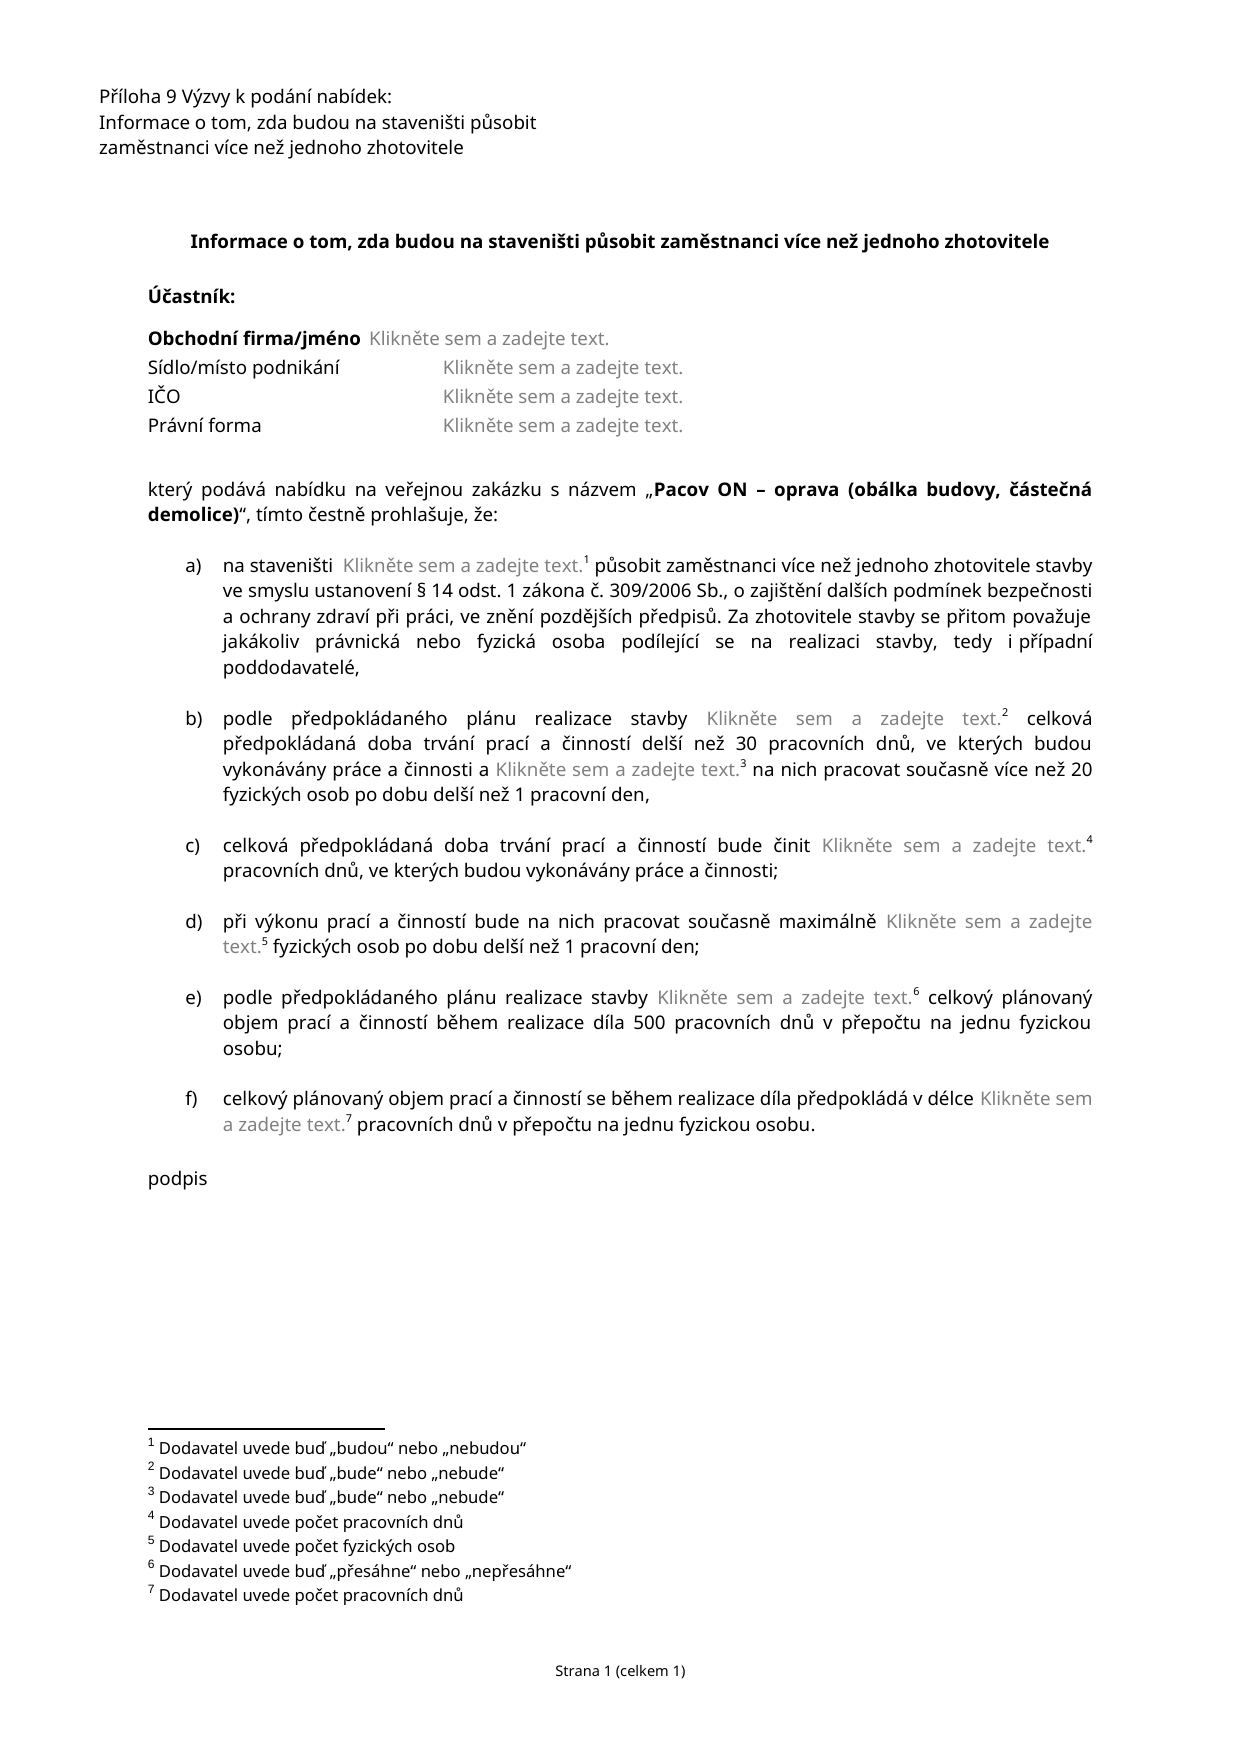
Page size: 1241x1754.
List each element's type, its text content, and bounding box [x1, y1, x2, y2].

text Obchodní firma/jméno [148, 322, 1093, 351]
list na staveništi působit zaměstnanci více než jednoho zhotovitele stavby ve smyslu ustanovení § 14 odst. 1 zákona č. 309/2006 Sb., o zajištění dalších podmínek bezpečnosti a ochrany zdraví při práci, ve znění pozdějších předpisů. Za zhotovitele stavby se přitom považuje jakákoliv právnická nebo fyzická osoba podílející se na realizaci stavby, tedy i případní poddodavatelé, [185, 552, 1093, 680]
list podle předpokládaného plánu realizace stavby celková předpokládaná doba trvání prací a činností delší než 30 pracovních dnů, ve kterých budou vykonávány práce a činnosti a na nich pracovat současně více než 20 fyzických osob po dobu delší než 1 pracovní den, [185, 705, 1093, 807]
title Informace o tom, zda budou na staveništi působit zaměstnanci více než jednoho zhotovitele [148, 228, 1093, 254]
list podle předpokládaného plánu realizace stavby celkový plánovaný objem prací a činností během realizace díla 500 pracovních dnů v přepočtu na jednu fyzickou osobu; [185, 984, 1093, 1061]
text který podává nabídku na veřejnou zakázku s názvem „Pacov ON – oprava (obálka budovy, částečná demolice)“, tímto čestně prohlašuje, že: [148, 476, 1093, 527]
list celková předpokládaná doba trvání prací a činností bude činit pracovních dnů, ve kterých budou vykonávány práce a činnosti; [185, 832, 1093, 883]
list celkový plánovaný objem prací a činností se během realizace díla předpokládá v délce pracovních dnů v přepočtu na jednu fyzickou osobu. [185, 1086, 1093, 1137]
text Právní forma [148, 409, 1093, 438]
text IČO [148, 380, 1093, 409]
text podpis [148, 1162, 1092, 1191]
text Účastník: [148, 279, 1093, 310]
list při výkonu prací a činností bude na nich pracovat současně maximálně fyzických osob po dobu delší než 1 pracovní den; [185, 908, 1093, 959]
text Sídlo/místo podnikání [148, 351, 1093, 380]
